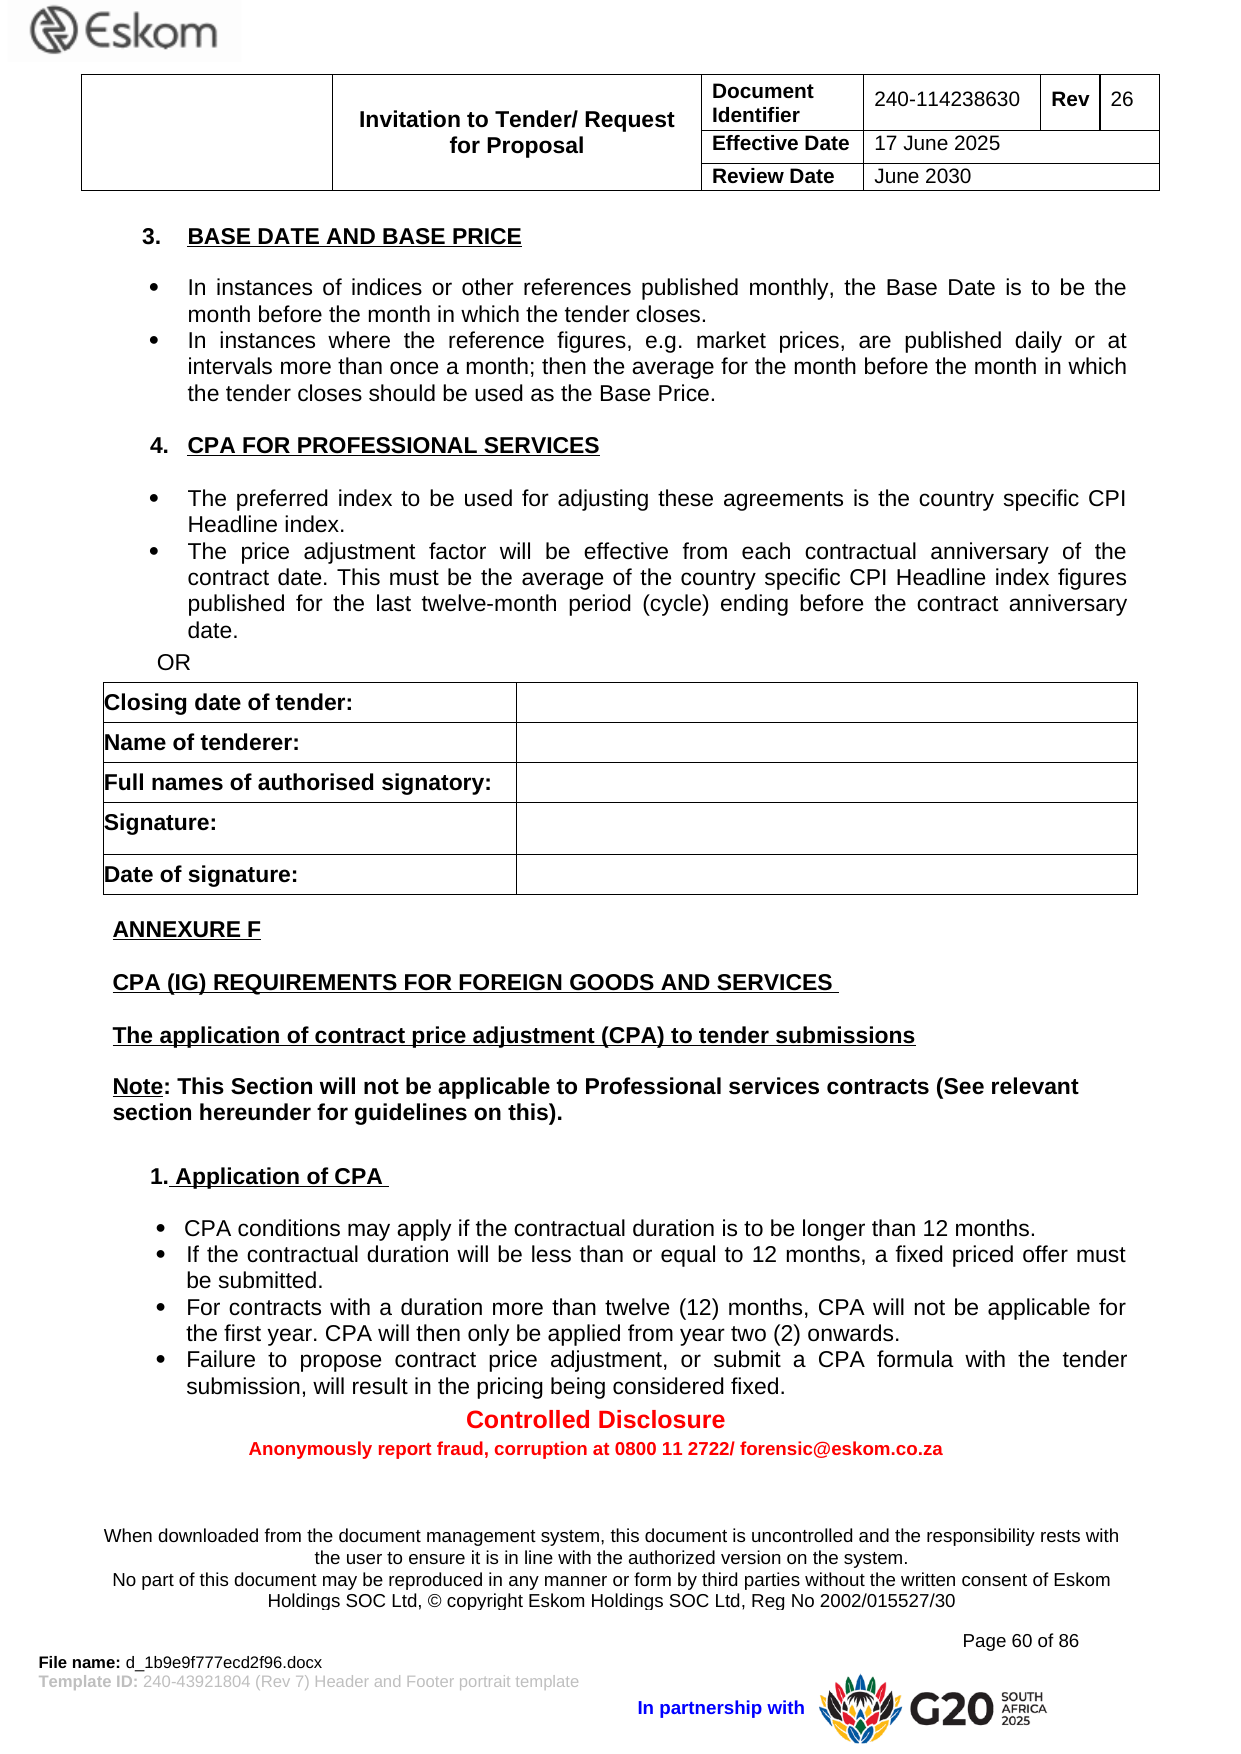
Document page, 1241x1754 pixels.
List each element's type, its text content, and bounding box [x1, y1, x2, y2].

list For contracts with a duration more than twelve (12) months, CPA will not be applicable for the first year. CPA will then only be applied from year two (2) onwards. [157, 1293, 1128, 1346]
table_cell [517, 723, 1137, 762]
picture [818, 1673, 1051, 1744]
list If the contractual duration will be less than or equal to 12 months, a fixed priced offer must be submitted. [157, 1241, 1128, 1293]
list In instances of indices or other references published monthly, the Base Date is to be the month before the month in which the tender closes. [150, 274, 1128, 327]
table_cell Name of tenderer: [104, 723, 516, 762]
list CPA for Professional Services [150, 432, 1091, 459]
text ANNEXURE F [112, 916, 1128, 943]
table_cell [517, 803, 1137, 854]
table_cell Signature: [104, 803, 516, 854]
list CPA conditions may apply if the contractual duration is to be longer than 12 months. [157, 1214, 1128, 1241]
text Note: This Section will not be applicable to Professional services contracts (See relevant section hereunder for guidelines on this). [112, 1073, 1128, 1126]
text 1. Application of CPA [150, 1163, 1091, 1189]
list Base Date AND BASE PRICE [142, 223, 1091, 249]
table_cell [517, 855, 1137, 894]
list Failure to propose contract price adjustment, or submit a CPA formula with the tender submission, will result in the pricing being considered fixed. [157, 1346, 1128, 1399]
text CPA (IG) REQUIREMENTS FOR FOREIGN GOODS AND SERVICES [112, 969, 1128, 996]
list The preferred index to be used for adjusting these agreements is the country specific CPI Headline index. [150, 485, 1128, 538]
table_cell [517, 763, 1137, 802]
text The application of contract price adjustment (CPA) to tender submissions [112, 1022, 1128, 1048]
list In instances where the reference figures, e.g. market prices, are published daily or at intervals more than once a month; then the average for the month before the month in which the tender closes should be used as the Base Price. [150, 327, 1128, 406]
table_cell Full names of authorised signatory: [104, 763, 516, 802]
list The price adjustment factor will be effective from each contractual anniversary of the contract date. This must be the average of the country specific CPI Headline index figures published for the last twelve-month period (cycle) ending before the contract anniversary date. [150, 538, 1128, 643]
text OR [157, 649, 1128, 676]
table_header [517, 683, 1137, 722]
table_cell Date of signature: [104, 855, 516, 894]
table_header Closing date of tender: [104, 683, 516, 722]
